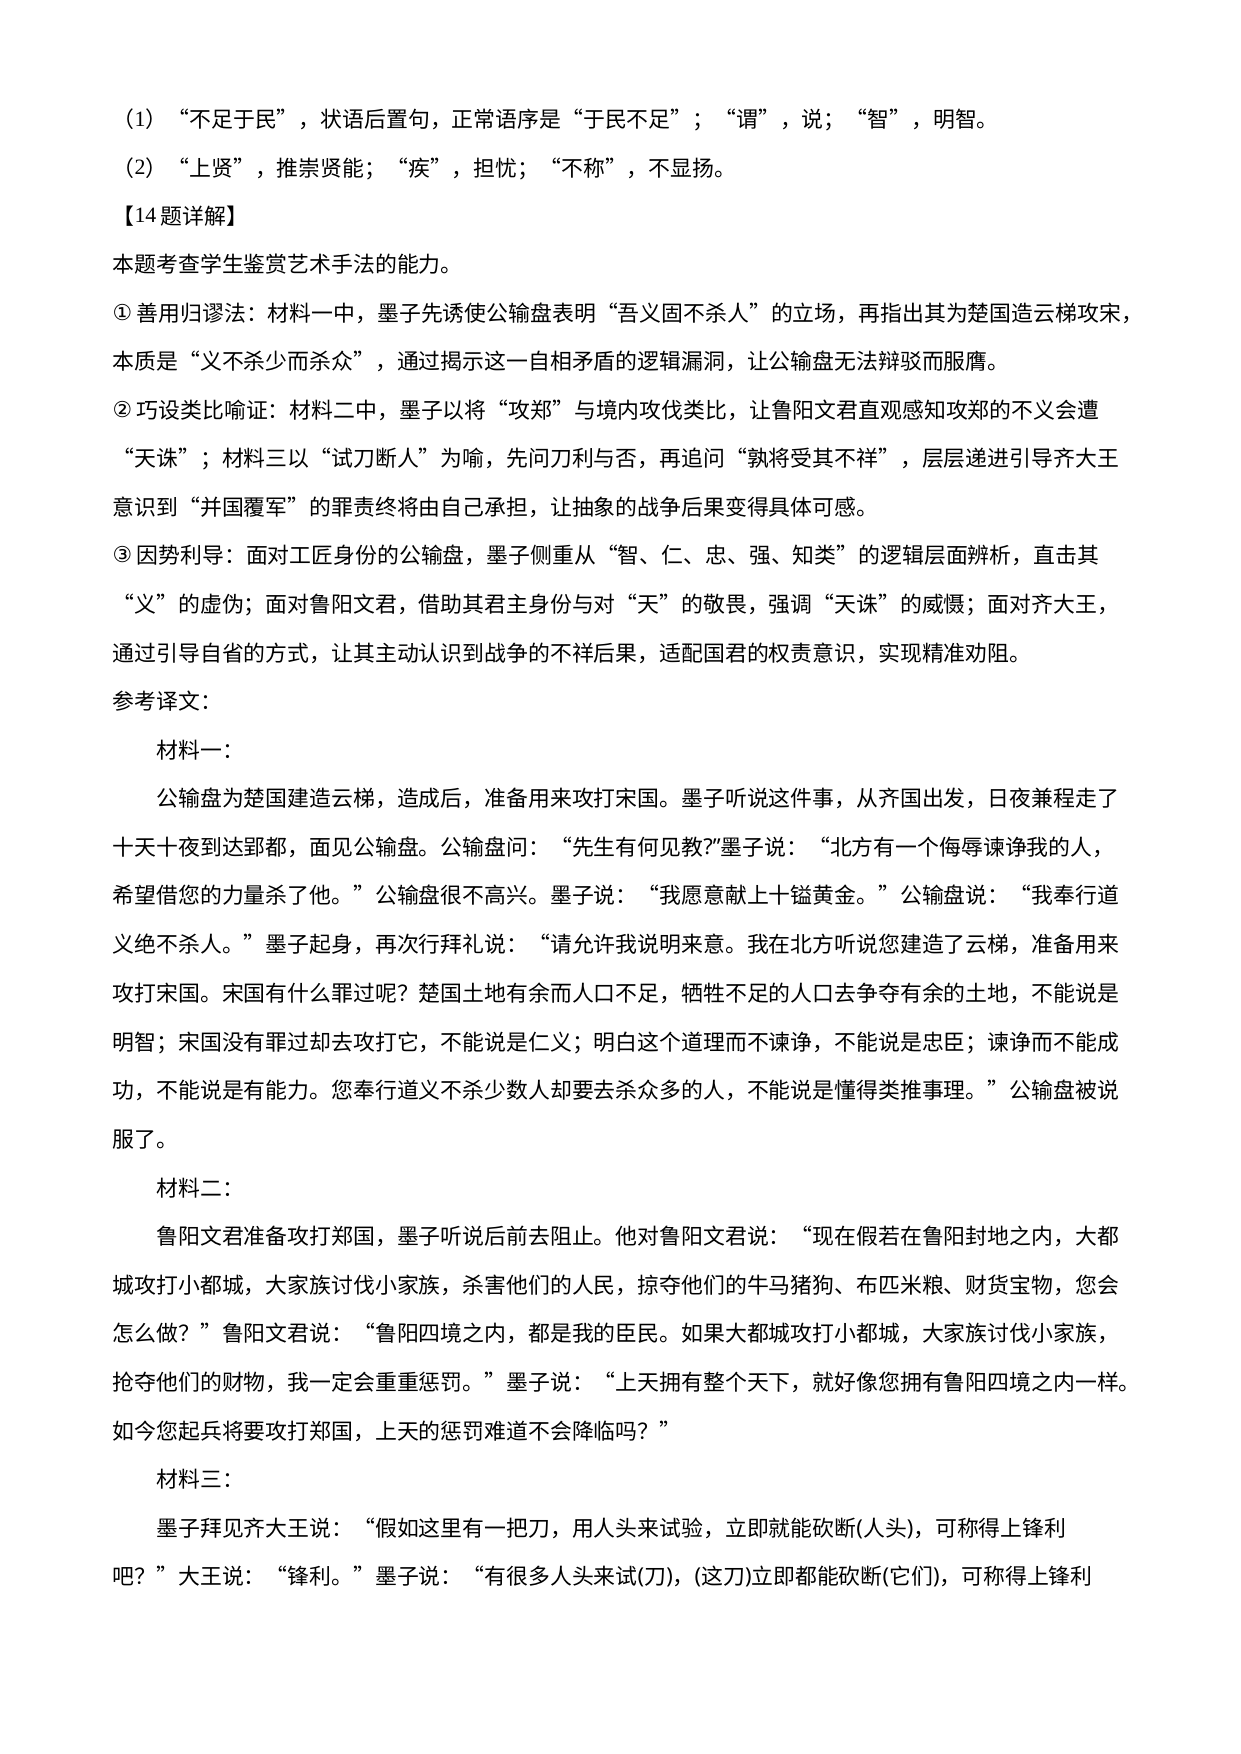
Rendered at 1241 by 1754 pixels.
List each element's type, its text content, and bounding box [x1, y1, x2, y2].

text 公输盘为楚国建造云梯，造成后，准备用来攻打宋国。墨子听说这件事，从齐国出发，日夜兼程走了十天十夜到达郢都，面见公输盘。公输盘问：“先生有何见教?”墨子说：“北方有一个侮辱谏诤我的人，希望借您的力量杀了他。”公输盘很不高兴。墨子说：“我愿意献上十镒黄金。”公输盘说：“我奉行道义绝不杀人。”墨子起身，再次行拜礼说：“请允许我说明来意。我在北方听说您建造了云梯，准备用来攻打宋国。宋国有什么罪过呢？楚国土地有余而人口不足，牺牲不足的人口去争夺有余的土地，不能说是明智；宋国没有罪过却去攻打它，不能说是仁义；明白这个道理而不谏诤，不能说是忠臣；谏诤而不能成功，不能说是有能力。您奉行道义不杀少数人却要去杀众多的人，不能说是懂得类推事理。”公输盘被说服了。 [112, 781, 1128, 1154]
text （1）“不足于民”，状语后置句，正常语序是“于民不足”；“谓”，说；“智”，明智。 [112, 102, 1128, 134]
text ③因势利导：面对工匠身份的公输盘，墨子侧重从“智、仁、忠、强、知类”的逻辑层面辨析，直击其“义”的虚伪；面对鲁阳文君，借助其君主身份与对“天”的敬畏，强调“天诛”的威慑；面对齐大王，通过引导自省的方式，让其主动认识到战争的不祥后果，适配国君的权责意识，实现精准劝阻。 [112, 538, 1128, 668]
text ②巧设类比喻证：材料二中，墨子以将“攻郑”与境内攻伐类比，让鲁阳文君直观感知攻郑的不义会遭“天诛”；材料三以“试刀断人”为喻，先问刀利与否，再追问“孰将受其不祥”，层层递进引导齐大王意识到“并国覆军”的罪责终将由自己承担，让抽象的战争后果变得具体可感。 [112, 392, 1128, 522]
text 【14题详解】 [112, 198, 1128, 231]
text 本题考查学生鉴赏艺术手法的能力。 [112, 247, 1128, 279]
text 材料二： [112, 1170, 1128, 1203]
text 鲁阳文君准备攻打郑国，墨子听说后前去阻止。他对鲁阳文君说：“现在假若在鲁阳封地之内，大都城攻打小都城，大家族讨伐小家族，杀害他们的人民，掠夺他们的牛马猪狗、布匹米粮、财货宝物，您会怎么做？”鲁阳文君说：“鲁阳四境之内，都是我的臣民。如果大都城攻打小都城，大家族讨伐小家族，抢夺他们的财物，我一定会重重惩罚。”墨子说：“上天拥有整个天下，就好像您拥有鲁阳四境之内一样。如今您起兵将要攻打郑国，上天的惩罚难道不会降临吗？” [112, 1218, 1128, 1446]
text 材料三： [112, 1462, 1128, 1494]
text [112, 1510, 1128, 1591]
text 参考译文： [112, 684, 1128, 716]
text 材料一： [112, 732, 1128, 765]
text （2）“上贤”，推崇贤能；“疾”，担忧；“不称”，不显扬。 [112, 150, 1128, 183]
text ①善用归谬法：材料一中，墨子先诱使公输盘表明“吾义固不杀人”的立场，再指出其为楚国造云梯攻宋，本质是“义不杀少而杀众”，通过揭示这一自相矛盾的逻辑漏洞，让公输盘无法辩驳而服膺。 [112, 295, 1128, 376]
